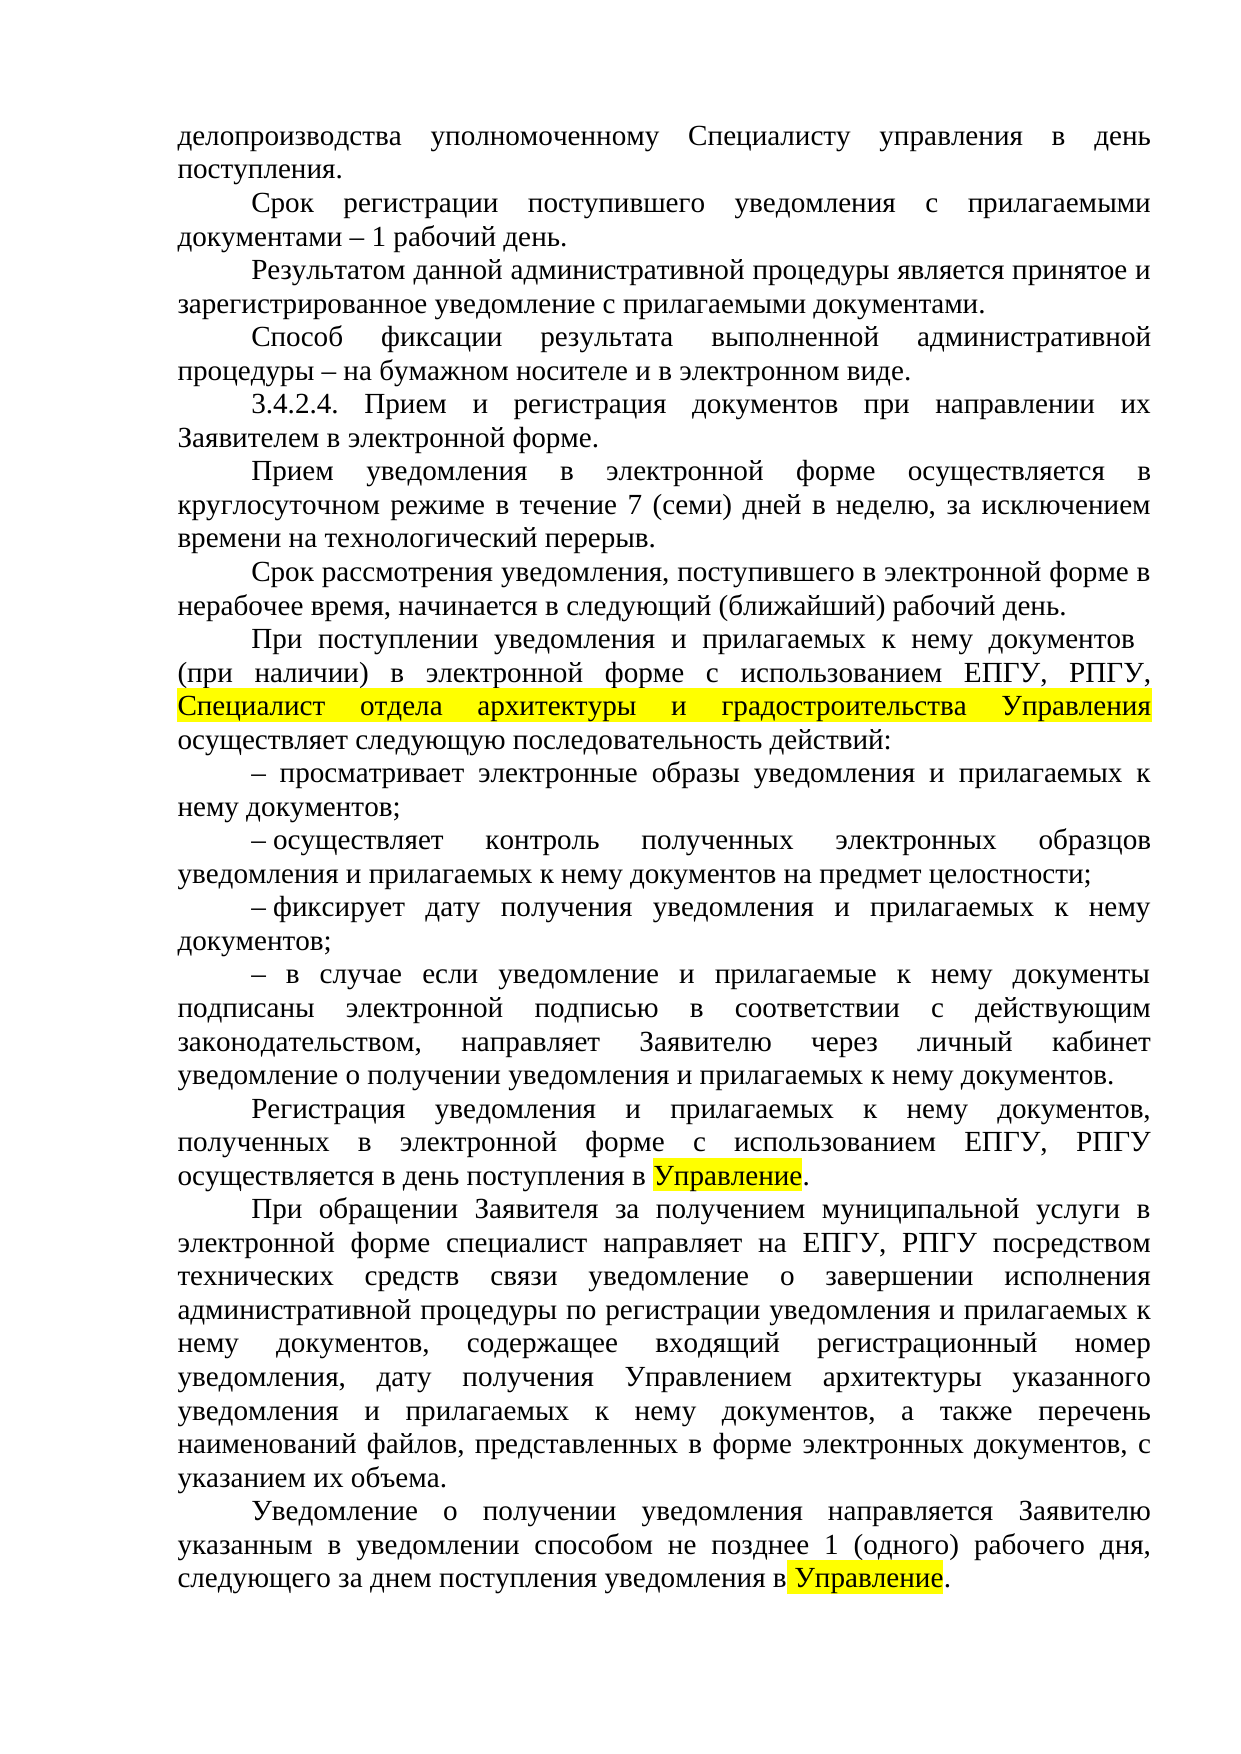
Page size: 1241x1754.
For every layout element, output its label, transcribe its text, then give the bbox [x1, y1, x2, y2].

text Прием уведомления в электронной форме осуществляется в круглосуточном режиме в течение 7 (семи) дней в неделю, за исключением времени на технологический перерыв. [177, 453, 1152, 554]
text Результатом данной административной процедуры является принятое и зарегистрированное уведомление с прилагаемыми документами. [177, 252, 1152, 319]
text Срок рассмотрения уведомления, поступившего в электронной форме в нерабочее время, начинается в следующий (ближайший) рабочий день. [177, 554, 1152, 621]
text При поступлении уведомления и прилагаемых к нему документов (при наличии) в электронной форме с использованием ЕПГУ, РПГУ, Специалист отдела архитектуры и градостроительства Управления осуществляет следующую последовательность действий: [177, 621, 1152, 688]
text Способ фиксации результата выполненной административной процедуры – на бумажном носителе и в электронном виде. [177, 319, 1152, 386]
text Срок регистрации поступившего уведомления с прилагаемыми документами – 1 рабочий день. [177, 185, 1152, 252]
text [177, 118, 1152, 185]
text – фиксирует дату получения уведомления и прилагаемых к нему документов; [177, 889, 1152, 957]
text Уведомление о получении уведомления направляется Заявителю указанным в уведомлении способом не позднее 1 (одного) рабочего дня, следующего за днем поступления уведомления в Управление. [177, 1493, 1152, 1594]
text – осуществляет контроль полученных электронных образцов уведомления и прилагаемых к нему документов на предмет целостности; [177, 822, 1152, 889]
text – просматривает электронные образы уведомления и прилагаемых к нему документов; [177, 755, 1152, 822]
text 3.4.2.4. Прием и регистрация документов при направлении их Заявителем в электронной форме. [177, 386, 1152, 453]
text Регистрация уведомления и прилагаемых к нему документов, полученных в электронной форме с использованием ЕПГУ, РПГУ осуществляется в день поступления в Управление. [177, 1091, 1152, 1191]
text При поступлении уведомления и прилагаемых к нему документов (при наличии) в электронной форме с использованием ЕПГУ, РПГУ, Специалист отдела архитектуры и градостроительства Управления осуществляет следующую последовательность действий: [177, 722, 1152, 755]
text При обращении Заявителя за получением муниципальной услуги в электронной форме специалист направляет на ЕПГУ, РПГУ посредством технических средств связи уведомление о завершении исполнения административной процедуры по регистрации уведомления и прилагаемых к нему документов, содержащее входящий регистрационный номер уведомления, дату получения Управлением архитектуры указанного уведомления и прилагаемых к нему документов, а также перечень наименований файлов, представленных в форме электронных документов, с указанием их объема. [177, 1191, 1152, 1493]
text – в случае если уведомление и прилагаемые к нему документы подписаны электронной подписью в соответствии с действующим законодательством, направляет Заявителю через личный кабинет уведомление о получении уведомления и прилагаемых к нему документов. [177, 957, 1152, 1091]
